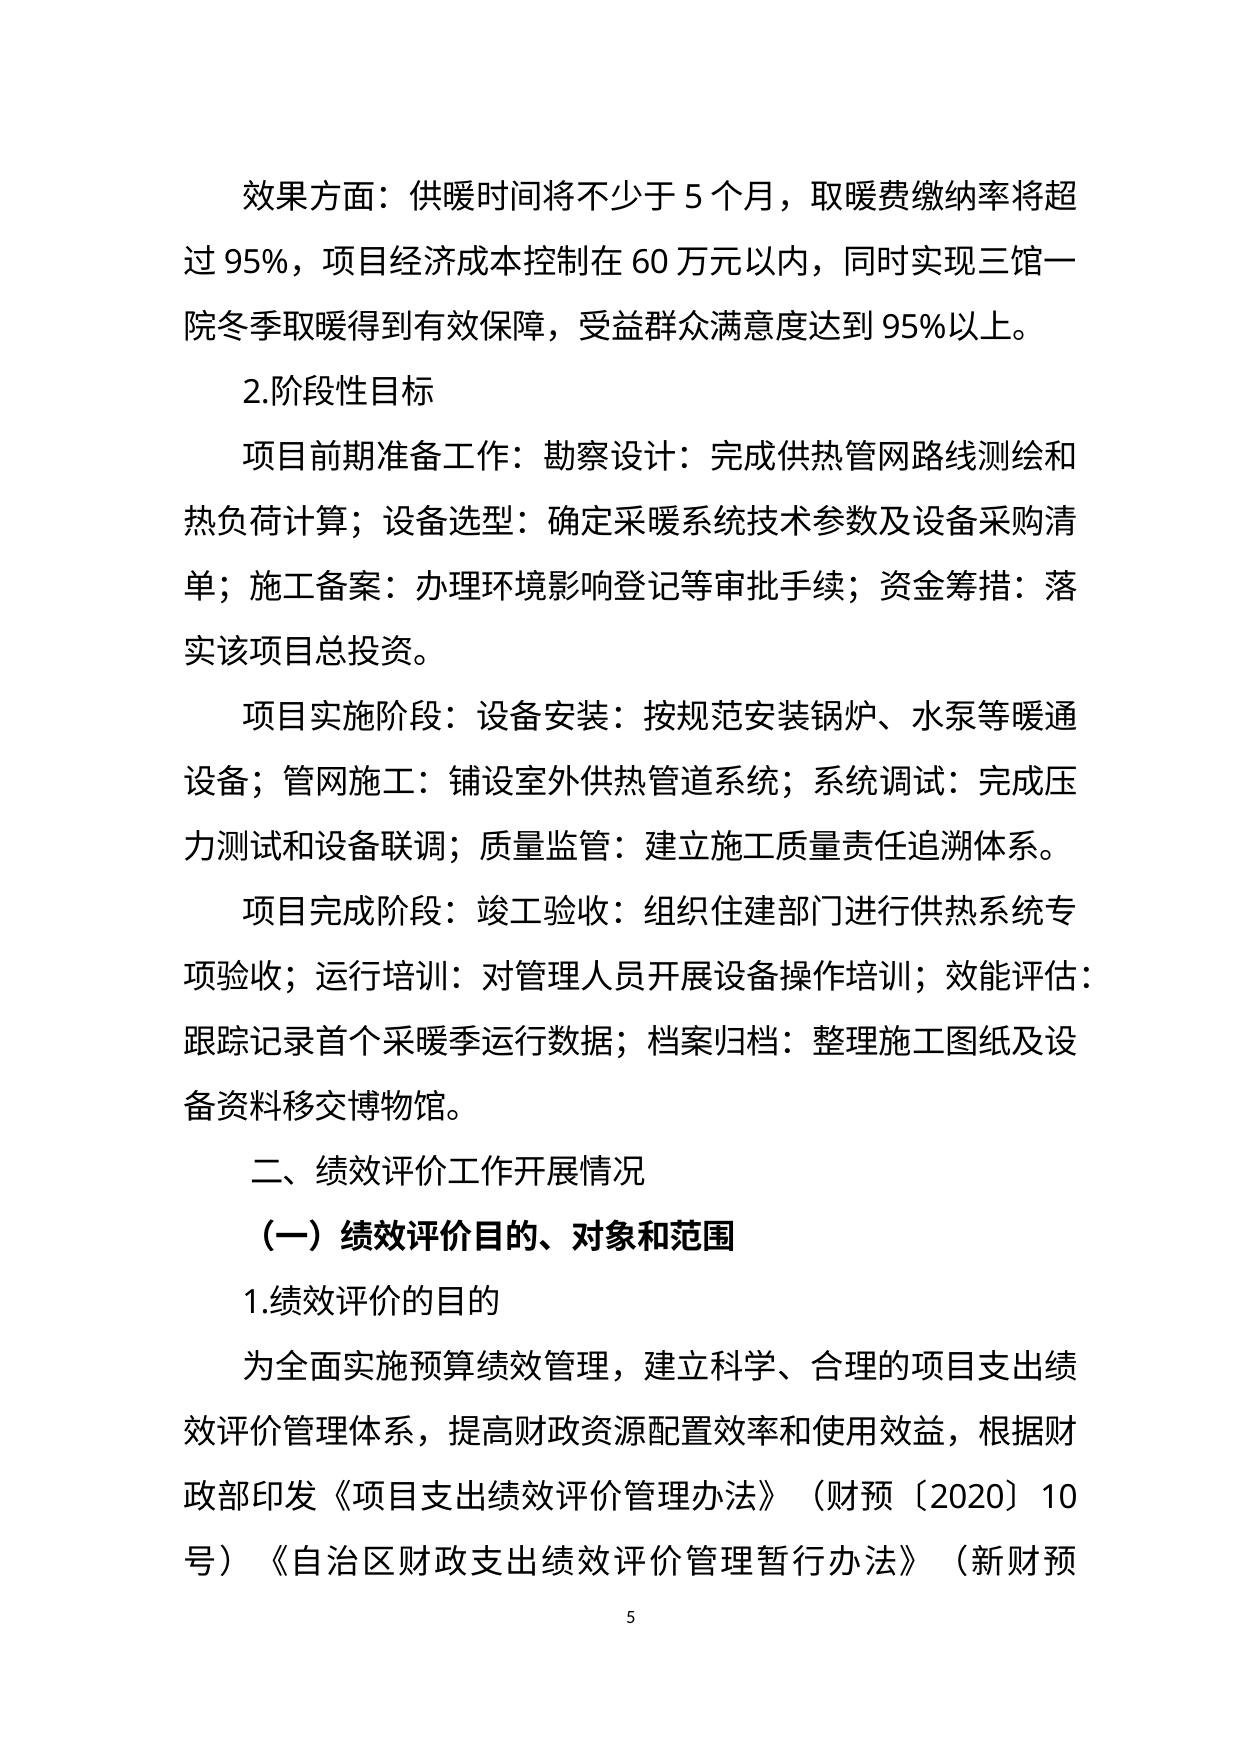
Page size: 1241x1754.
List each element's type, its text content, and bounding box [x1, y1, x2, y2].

text 效果方面：供暖时间将不少于5个月，取暖费缴纳率将超过95%，项目经济成本控制在60万元以内，同时实现三馆一院冬季取暖得到有效保障，受益群众满意度达到95%以上。 [183, 162, 1078, 357]
text 项目完成阶段：竣工验收：组织住建部门进行供热系统专项验收；运行培训：对管理人员开展设备操作培训；效能评估：跟踪记录首个采暖季运行数据；档案归档：整理施工图纸及设备资料移交博物馆。 [183, 877, 1078, 1137]
text 二、绩效评价工作开展情况 [183, 1137, 1078, 1202]
text （一）绩效评价目的、对象和范围 [183, 1202, 1078, 1267]
text 项目实施阶段：设备安装：按规范安装锅炉、水泵等暖通设备；管网施工：铺设室外供热管道系统；系统调试：完成压力测试和设备联调；质量监管：建立施工质量责任追溯体系。 [183, 682, 1078, 877]
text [183, 1332, 1078, 1592]
text 1.绩效评价的目的 [183, 1267, 1078, 1332]
text 项目前期准备工作：勘察设计：完成供热管网路线测绘和热负荷计算；设备选型：确定采暖系统技术参数及设备采购清单；施工备案：办理环境影响登记等审批手续；资金筹措：落实该项目总投资。 [183, 422, 1078, 682]
text 2.阶段性目标 [183, 357, 1078, 422]
